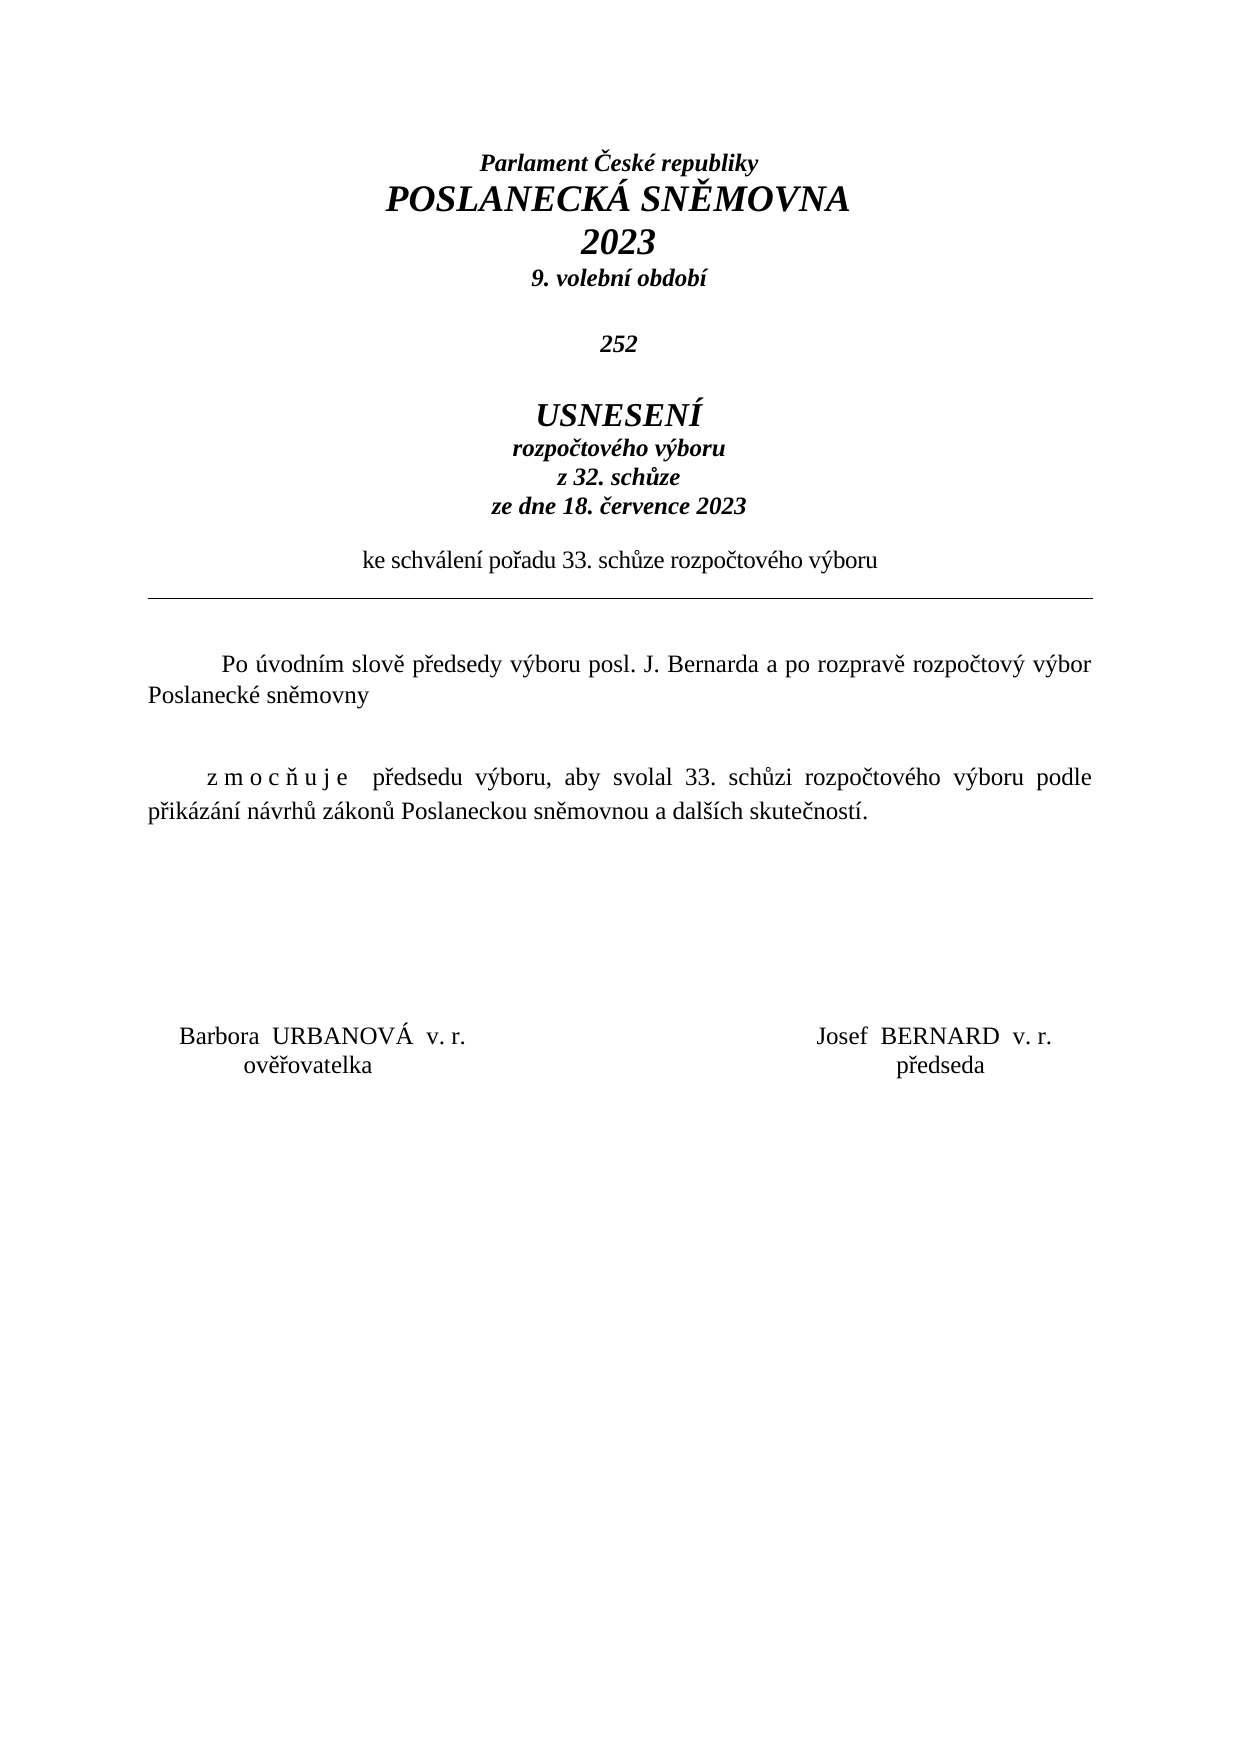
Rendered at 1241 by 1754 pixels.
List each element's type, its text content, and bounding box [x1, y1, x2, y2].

text 9. volební období [148, 263, 1093, 291]
text Barbora URBANOVÁ v. r. Josef BERNARD v. r. [148, 1021, 1093, 1050]
text USNESENÍ [148, 395, 1093, 433]
text 252 [148, 329, 1093, 358]
text ověřovatelka předseda [148, 1050, 1093, 1078]
text Parlament České republiky [148, 148, 1093, 176]
text ke schválení pořadu 33. schůze rozpočtového výboru [148, 545, 1093, 598]
text ze dne 18. července 2023 [148, 491, 1093, 520]
text Po úvodním slově předsedy výboru posl. J. Bernarda a po rozpravě rozpočtový výbor Poslanecké sněmovny [148, 649, 1093, 709]
text z 32. schůze [148, 462, 1093, 491]
text 2023 [148, 219, 1093, 263]
text rozpočtového výboru [148, 433, 1093, 462]
text zmocňuje předsedu výboru, aby svolal 33. schůzi rozpočtového výboru podle přikázání návrhů zákonů Poslaneckou sněmovnou a dalších skutečností. [148, 762, 1093, 825]
text POSLANECKÁ SNĚMOVNA [148, 176, 1093, 219]
